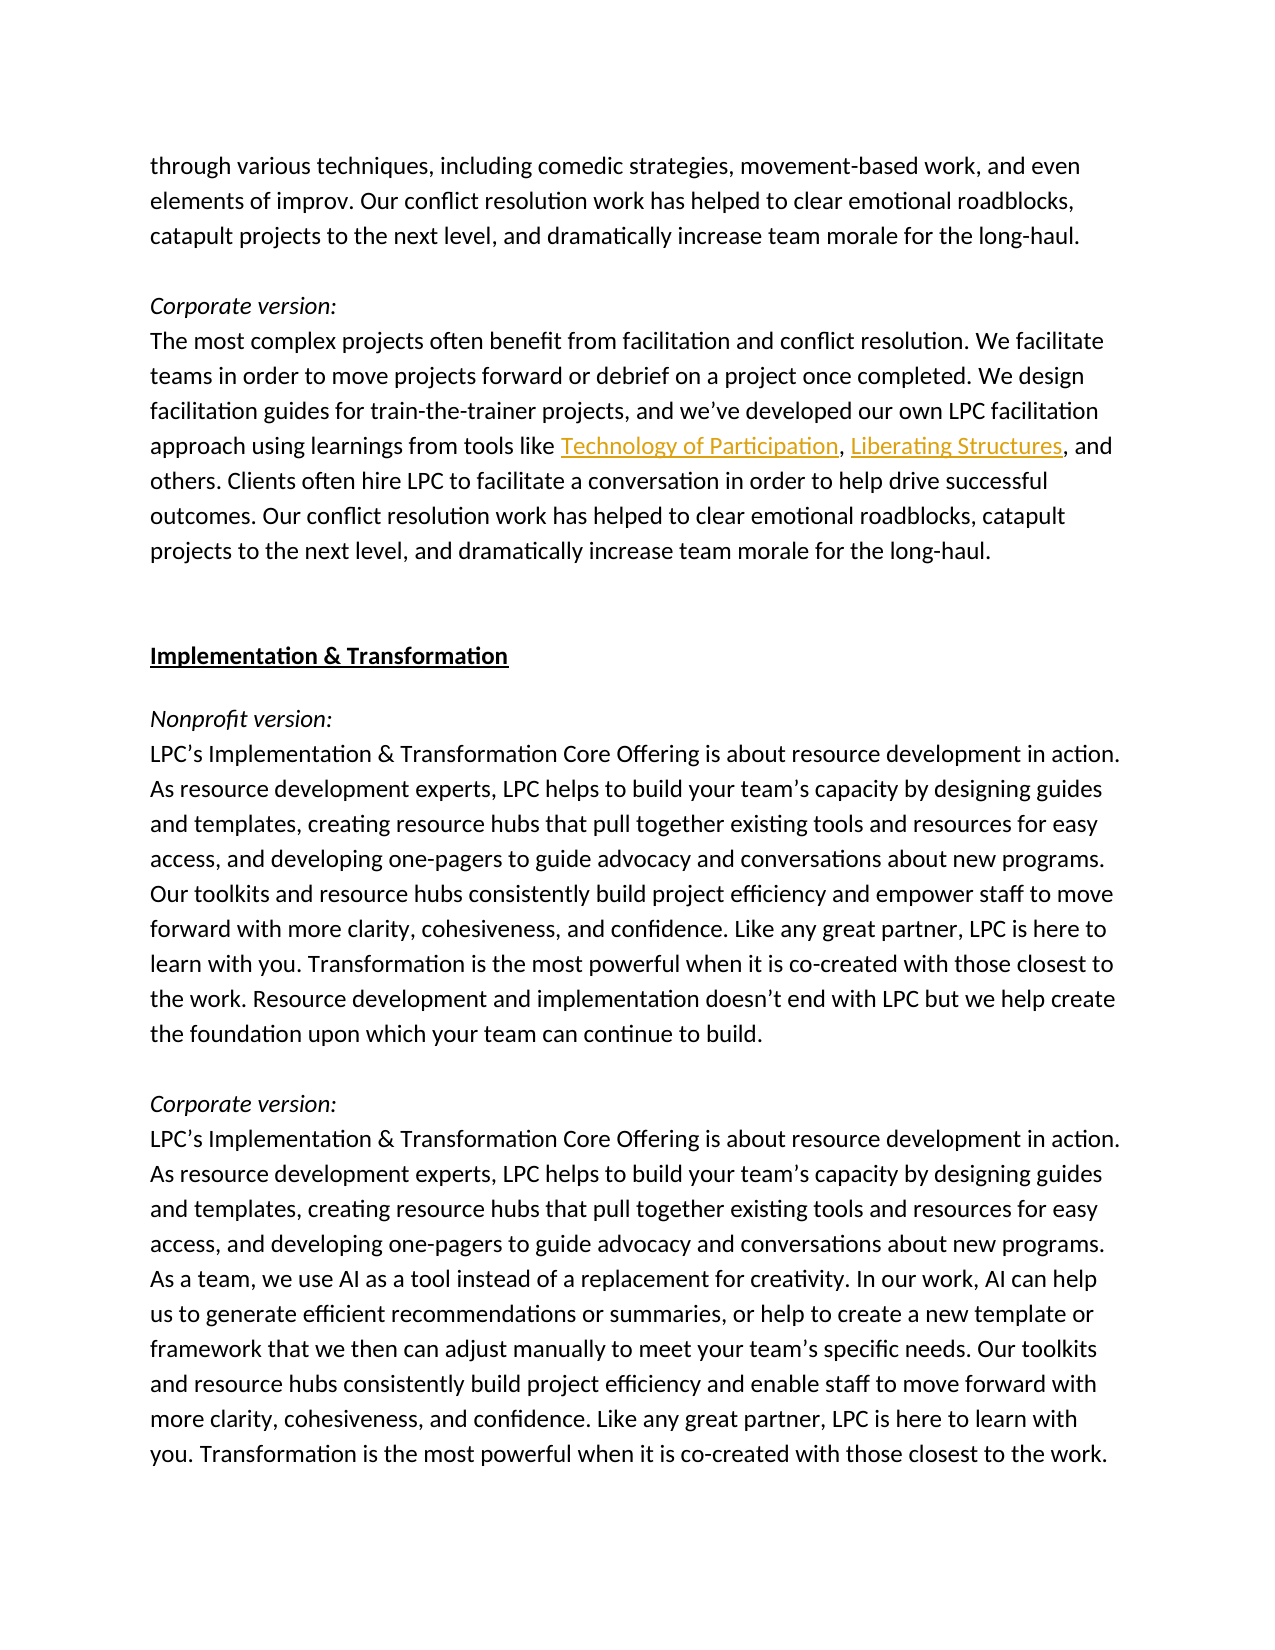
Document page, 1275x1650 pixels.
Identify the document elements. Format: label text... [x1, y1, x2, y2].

text Nonprofit version: [150, 703, 1125, 733]
text Corporate version: [150, 290, 1125, 321]
text LPC’s Implementation & Transformation Core Offering is about resource development in action. As resource development experts, LPC helps to build your team’s capacity by designing guides and templates, creating resource hubs that pull together existing tools and resources for easy access, and developing one-pagers to guide advocacy and conversations about new programs. Our toolkits and resource hubs consistently build project efficiency and empower staff to move forward with more clarity, cohesiveness, and confidence. Like any great partner, LPC is here to learn with you. Transformation is the most powerful when it is co-created with those closest to the work. Resource development and implementation doesn’t end with LPC but we help create the foundation upon which your team can continue to build. [150, 738, 1125, 1048]
subtitle Implementation & Transformation [150, 640, 1125, 671]
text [150, 1123, 1125, 1468]
text Corporate version: [150, 1088, 1125, 1118]
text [150, 150, 1125, 251]
text The most complex projects often benefit from facilitation and conflict resolution. We facilitate teams in order to move projects forward or debrief on a project once completed. We design facilitation guides for train-the-trainer projects, and we’ve developed our own LPC facilitation approach using learnings from tools like Technology of Participation, Liberating Structures, and others. Clients often hire LPC to facilitate a conversation in order to help drive successful outcomes. Our conflict resolution work has helped to clear emotional roadblocks, catapult projects to the next level, and dramatically increase team morale for the long-haul. [150, 325, 1125, 566]
